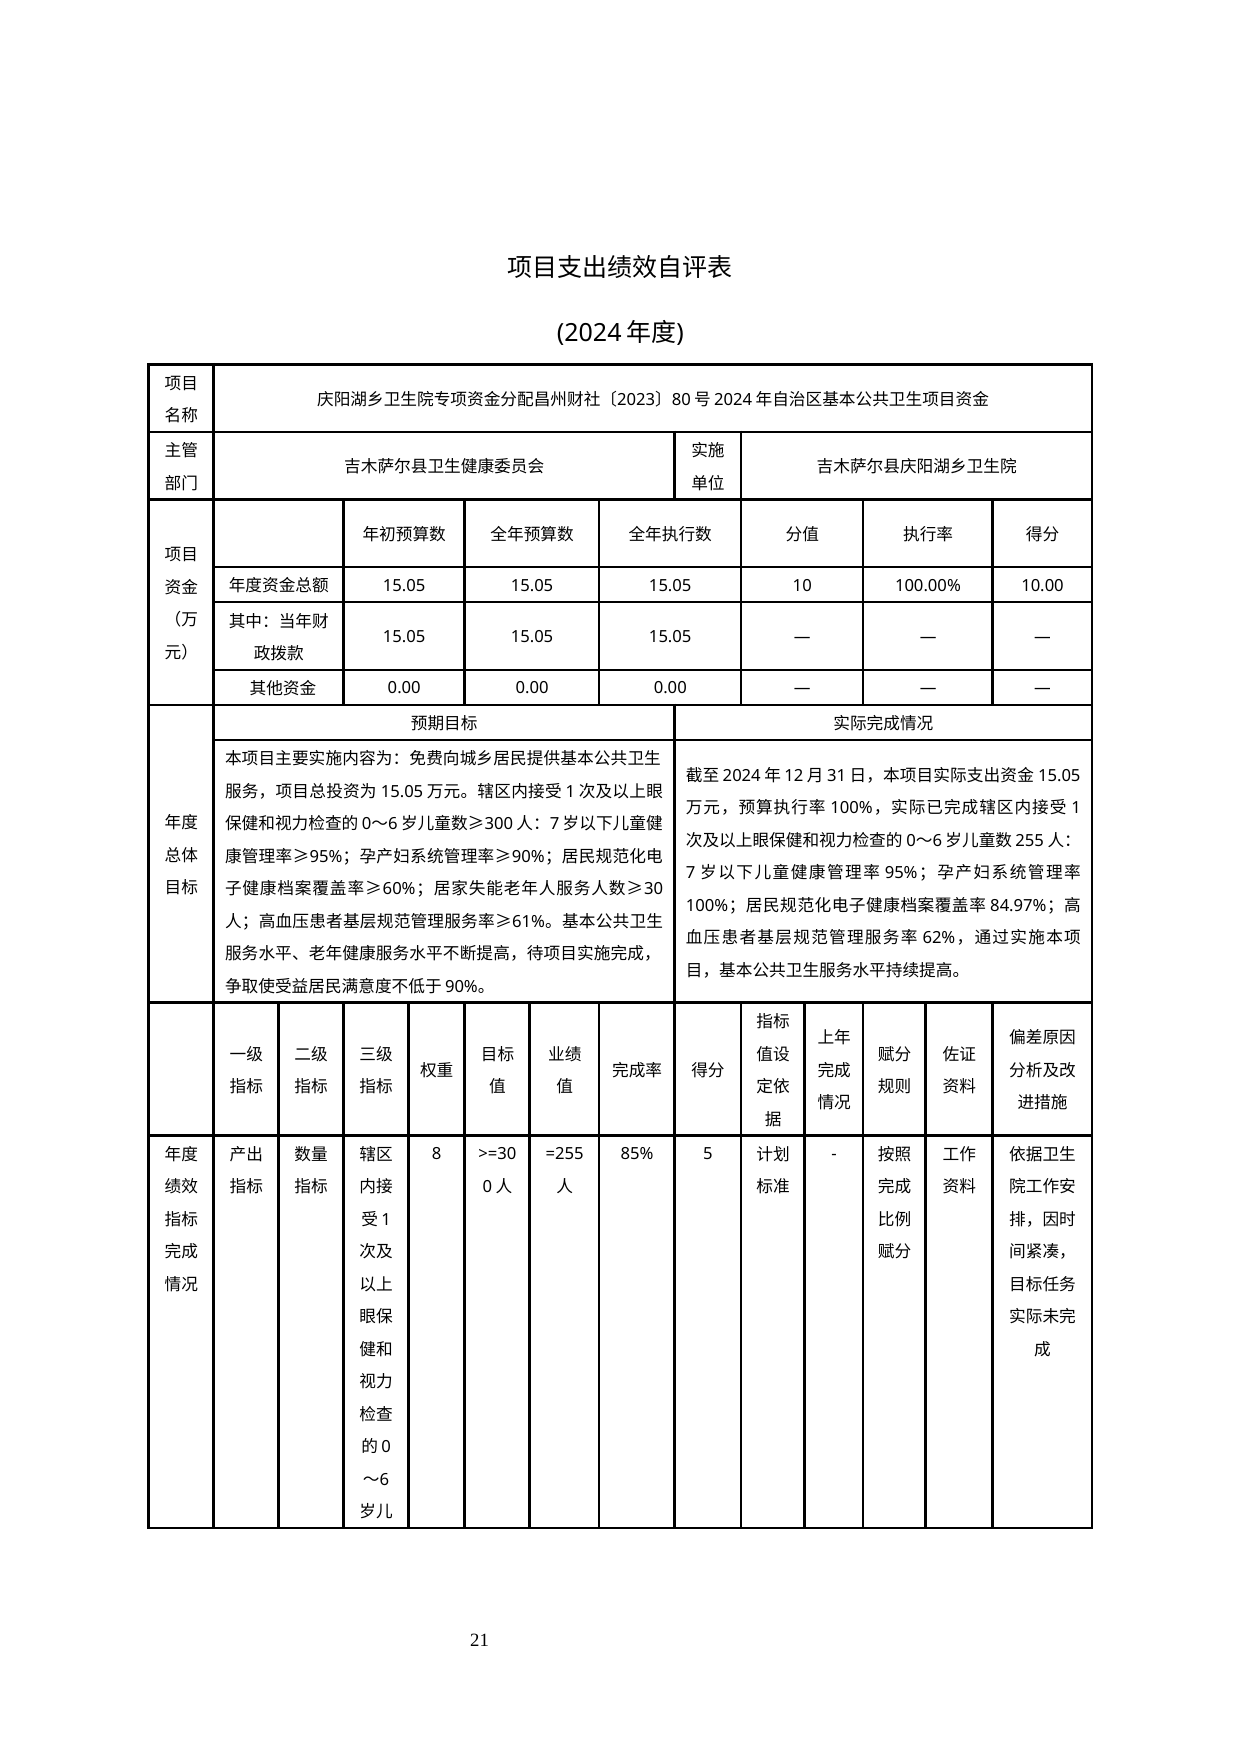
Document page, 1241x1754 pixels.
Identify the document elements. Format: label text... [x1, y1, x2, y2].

table_cell 计划标准 [742, 1137, 803, 1526]
table_cell - [806, 1137, 862, 1526]
table_cell 年度资金总额 [215, 568, 342, 601]
table_cell 其中：当年财政拨款 [215, 603, 342, 668]
table_cell 偏差原因分析及改进措施 [994, 1004, 1091, 1134]
table_cell 业绩值 [531, 1004, 598, 1134]
table_cell 目标值 [466, 1004, 528, 1134]
table_cell 0.00 [345, 671, 463, 703]
table_cell 15.05 [466, 568, 598, 601]
table_cell 年度总体目标 [150, 706, 212, 1001]
table_cell — [742, 603, 862, 668]
table_cell 佐证资料 [927, 1004, 991, 1134]
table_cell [345, 1137, 407, 1526]
table_cell 15.05 [345, 568, 463, 601]
table_cell =255人 [531, 1137, 598, 1526]
table_cell — [864, 603, 991, 668]
table_cell 二级指标 [280, 1004, 342, 1134]
table_cell [150, 1004, 212, 1134]
table_cell 全年执行数 [600, 501, 740, 566]
table_cell 得分 [994, 501, 1091, 566]
table_cell 本项目主要实施内容为：免费向城乡居民提供基本公共卫生服务，项目总投资为15.05万元。辖区内接受1次及以上眼保健和视力检查的0～6岁儿童数≥300人：7岁以下儿童健康管理率≥95%；孕产妇系统管理率≥90%；居民规范化电子健康档案覆盖率≥60%；居家失能老年人服务人数≥30人；高血压患者基层规范管理服务率≥61%。基本公共卫生服务水平、老年健康服务水平不断提高，待项目实施完成，争取使受益居民满意度不低于90%。 [215, 741, 673, 1001]
table_cell 0.00 [600, 671, 740, 703]
table_cell 15.05 [345, 603, 463, 668]
table_cell — [742, 671, 862, 703]
table_cell 吉木萨尔县卫生健康委员会 [215, 433, 673, 498]
table_cell 项目名称 [150, 366, 212, 431]
table_cell 年度绩效指标完成情况 [150, 1137, 212, 1526]
table_header 项目支出绩效自评表 [148, 233, 1092, 298]
table_cell 三级指标 [345, 1004, 407, 1134]
table_cell (2024年度) [148, 298, 1092, 363]
table_cell 8 [410, 1137, 463, 1526]
table_cell — [864, 671, 991, 703]
table_cell 权重 [410, 1004, 463, 1134]
table_cell 吉木萨尔县庆阳湖乡卫生院 [742, 433, 1091, 498]
table_cell 赋分规则 [864, 1004, 924, 1134]
table_cell 得分 [676, 1004, 740, 1134]
table_cell 庆阳湖乡卫生院专项资金分配昌州财社〔2023〕80号2024年自治区基本公共卫生项目资金 [215, 366, 1091, 431]
table_cell 全年预算数 [466, 501, 598, 566]
table_cell 100.00% [864, 568, 991, 601]
table_cell 完成率 [600, 1004, 673, 1134]
table_cell 项目资金（万元） [150, 501, 212, 703]
table_cell 0.00 [466, 671, 598, 703]
table_cell 预期目标 [215, 706, 673, 739]
table_cell 15.05 [600, 568, 740, 601]
table_cell 执行率 [864, 501, 991, 566]
table_cell 产出指标 [215, 1137, 277, 1526]
table_cell — [994, 671, 1091, 703]
table_cell 10.00 [994, 568, 1091, 601]
table_cell 实施单位 [676, 433, 740, 498]
table_cell 主管部门 [150, 433, 212, 498]
table_cell 分值 [742, 501, 862, 566]
table_cell 15.05 [466, 603, 598, 668]
table_cell 10 [742, 568, 862, 601]
table_cell [215, 501, 342, 566]
table_cell — [994, 603, 1091, 668]
table_cell >=300人 [466, 1137, 528, 1526]
table_cell 一级指标 [215, 1004, 277, 1134]
table_cell 上年完成情况 [806, 1004, 862, 1134]
table_cell 15.05 [600, 603, 740, 668]
table_cell 85% [600, 1137, 673, 1526]
table_cell 5 [676, 1137, 740, 1526]
table_cell 指标值设定依据 [742, 1004, 803, 1134]
table_cell 工作资料 [927, 1137, 991, 1526]
table_cell 年初预算数 [345, 501, 463, 566]
table_cell 按照完成比例赋分 [864, 1137, 924, 1526]
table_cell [994, 1137, 1091, 1526]
table_cell 截至2024年12月31日，本项目实际支出资金15.05万元，预算执行率100%，实际已完成辖区内接受1次及以上眼保健和视力检查的0～6岁儿童数255人：7岁以下儿童健康管理率95%；孕产妇系统管理率100%；居民规范化电子健康档案覆盖率84.97%；高血压患者基层规范管理服务率62%，通过实施本项目，基本公共卫生服务水平持续提高。 [676, 741, 1091, 1001]
table_cell 数量指标 [280, 1137, 342, 1526]
table_cell 实际完成情况 [676, 706, 1091, 739]
table_cell 其他资金 [215, 671, 342, 703]
